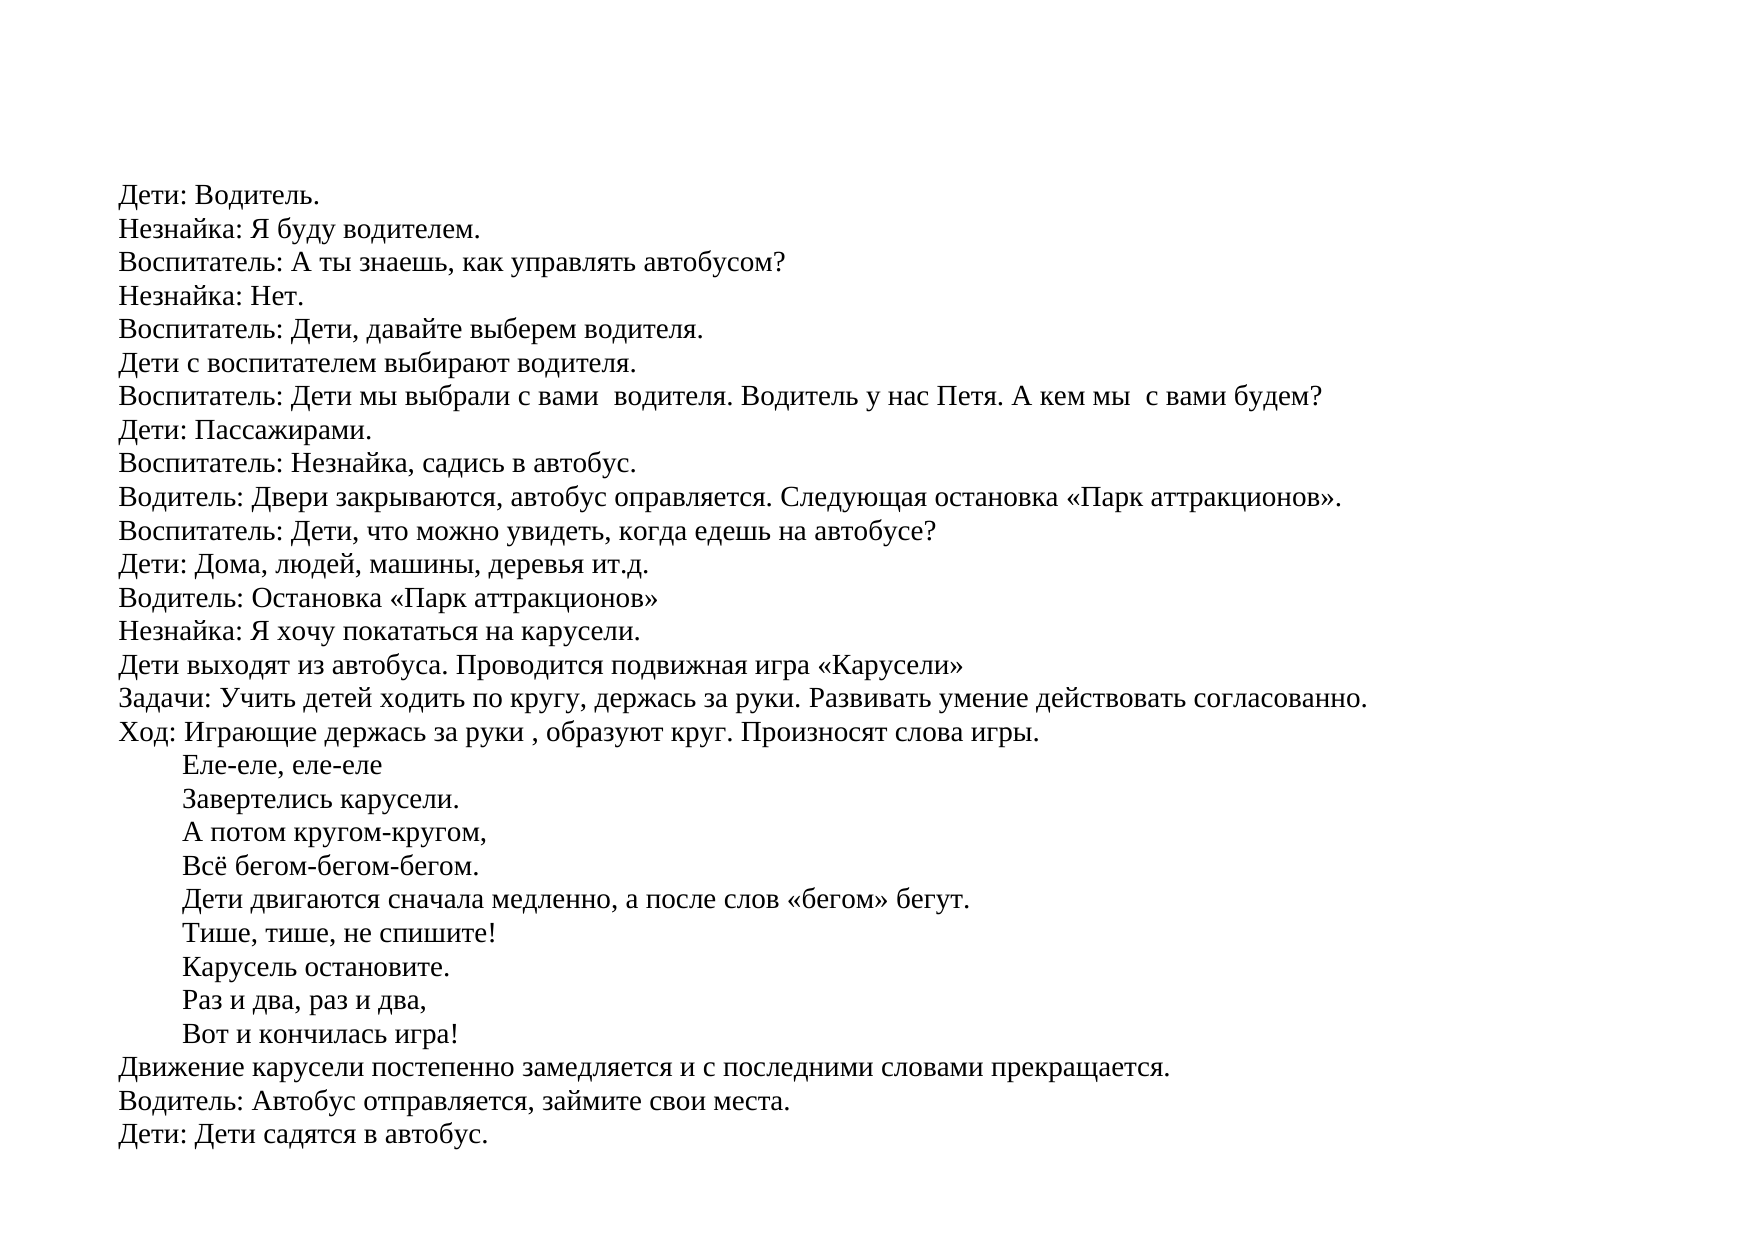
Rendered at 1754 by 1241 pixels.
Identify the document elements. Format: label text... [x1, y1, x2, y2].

text Воспитатель: Незнайка, садись в автобус. [118, 446, 1636, 479]
text Раз и два, раз и два, [182, 982, 1572, 1016]
text Еле-еле, еле-еле [182, 747, 1572, 781]
text Всё бегом-бегом-бегом. [182, 848, 1572, 882]
text Дети: Водитель. [118, 177, 1636, 211]
text Вот и кончилась игра! [182, 1016, 1572, 1049]
text Задачи: Учить детей ходить по кругу, держась за руки. Развивать умение действовать согласованно. [118, 680, 1636, 714]
text Воспитатель: Дети, что можно увидеть, когда едешь на автобусе? [118, 513, 1636, 546]
text Тише, тише, не спишите! [182, 915, 1572, 949]
text Завертелись карусели. [182, 781, 1572, 814]
text Незнайка: Нет. [118, 278, 1636, 311]
text Водитель: Остановка «Парк аттракционов» [118, 580, 1636, 613]
text Карусель остановите. [182, 949, 1572, 982]
text Дети: Дети садятся в автобус. [118, 1116, 1636, 1150]
text Воспитатель: Дети, давайте выберем водителя. [118, 311, 1636, 345]
text Воспитатель: А ты знаешь, как управлять автобусом? [118, 244, 1636, 278]
text Незнайка: Я буду водителем. [118, 211, 1636, 244]
text Водитель: Двери закрываются, автобус оправляется. Следующая остановка «Парк аттракционов». [118, 479, 1636, 513]
text Дети выходят из автобуса. Проводится подвижная игра «Карусели» [118, 647, 1636, 680]
text Дети с воспитателем выбирают водителя. [118, 345, 1636, 378]
text Водитель: Автобус отправляется, займите свои места. [118, 1083, 1636, 1116]
text Дети: Дома, людей, машины, деревья ит.д. [118, 546, 1636, 580]
text Незнайка: Я хочу покататься на карусели. [118, 613, 1636, 647]
text Дети: Пассажирами. [118, 412, 1636, 446]
text Движение карусели постепенно замедляется и с последними словами прекращается. [118, 1049, 1636, 1083]
text А потом кругом-кругом, [182, 814, 1572, 848]
text Дети двигаются сначала медленно, а после слов «бегом» бегут. [182, 882, 1572, 915]
text Воспитатель: Дети мы выбрали с вами водителя. Водитель у нас Петя. А кем мы с вами будем? [118, 378, 1636, 412]
text Ход: Играющие держась за руки , образуют круг. Произносят слова игры. [118, 714, 1636, 747]
